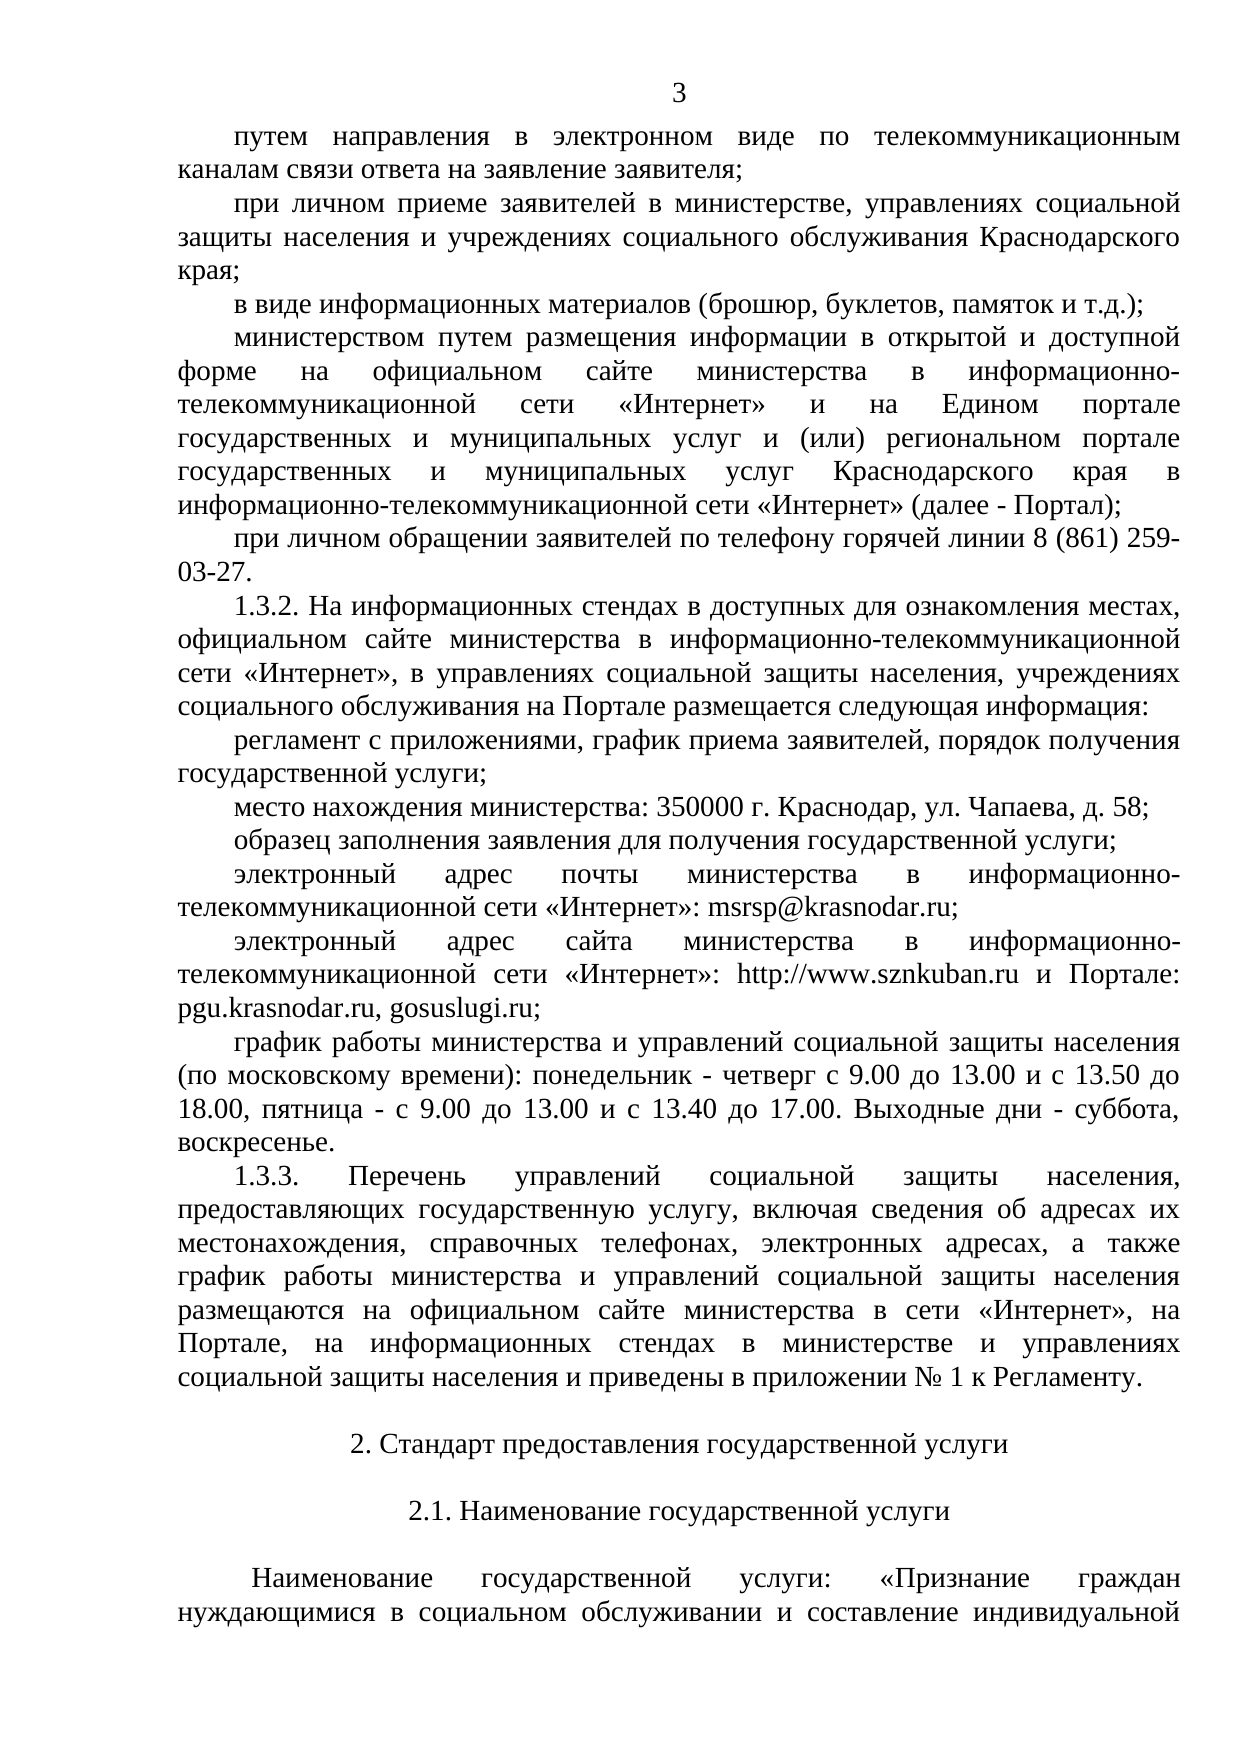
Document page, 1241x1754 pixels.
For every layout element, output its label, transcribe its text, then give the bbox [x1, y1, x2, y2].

text 1.3.3. Перечень управлений социальной защиты населения, предоставляющих государственную услугу, включая сведения об адресах их местонахождения, справочных телефонах, электронных адресах, а также график работы министерства и управлений социальной защиты населения размещаются на официальном сайте министерства в сети «Интернет», на Портале, на информационных стендах в министерстве и управлениях социальной защиты населения и приведены в приложении № 1 к Регламенту. [177, 1158, 1181, 1393]
text 1.3.2. На информационных стендах в доступных для ознакомления местах, официальном сайте министерства в информационно-телекоммуникационной сети «Интернет», в управлениях социальной защиты населения, учреждениях социального обслуживания на Портале размещается следующая информация: [177, 588, 1181, 722]
text график работы министерства и управлений социальной защиты населения (по московскому времени): понедельник - четверг с 9.00 до 13.00 и с 13.50 до 18.00, пятница - с 9.00 до 13.00 и с 13.40 до 17.00. Выходные дни - суббота, воскресенье. [177, 1024, 1181, 1158]
text образец заполнения заявления для получения государственной услуги; [177, 822, 1181, 856]
text электронный адрес почты министерства в информационно-телекоммуникационной сети «Интернет»: msrsp@krasnodar.ru; [177, 856, 1181, 923]
text 2. Стандарт предоставления государственной услуги [177, 1426, 1181, 1460]
text 2.1. Наименование государственной услуги [177, 1493, 1181, 1527]
text путем направления в электронном виде по телекоммуникационным каналам связи ответа на заявление заявителя; [177, 118, 1181, 185]
text при личном обращении заявителей по телефону горячей линии 8 (861) 259-03-27. [177, 521, 1181, 588]
text министерством путем размещения информации в открытой и доступной форме на официальном сайте министерства в информационно-телекоммуникационной сети «Интернет» и на Едином портале государственных и муниципальных услуг и (или) региональном портале государственных и муниципальных услуг Краснодарского края в информационно-телекоммуникационной сети «Интернет» (далее - Портал); [177, 319, 1181, 521]
text электронный адрес сайта министерства в информационно-телекоммуникационной сети «Интернет»: http://www.sznkuban.ru и Портале: pgu.krasnodar.ru, gosuslugi.ru; [177, 923, 1181, 1024]
text регламент с приложениями, график приема заявителей, порядок получения государственной услуги; [177, 722, 1181, 789]
text место нахождения министерства: 350000 г. Краснодар, ул. Чапаева, д. 58; [177, 789, 1181, 822]
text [177, 1560, 1181, 1627]
text при личном приеме заявителей в министерстве, управлениях социальной защиты населения и учреждениях социального обслуживания Краснодарского края; [177, 185, 1181, 286]
text в виде информационных материалов (брошюр, буклетов, памяток и т.д.); [177, 286, 1181, 319]
